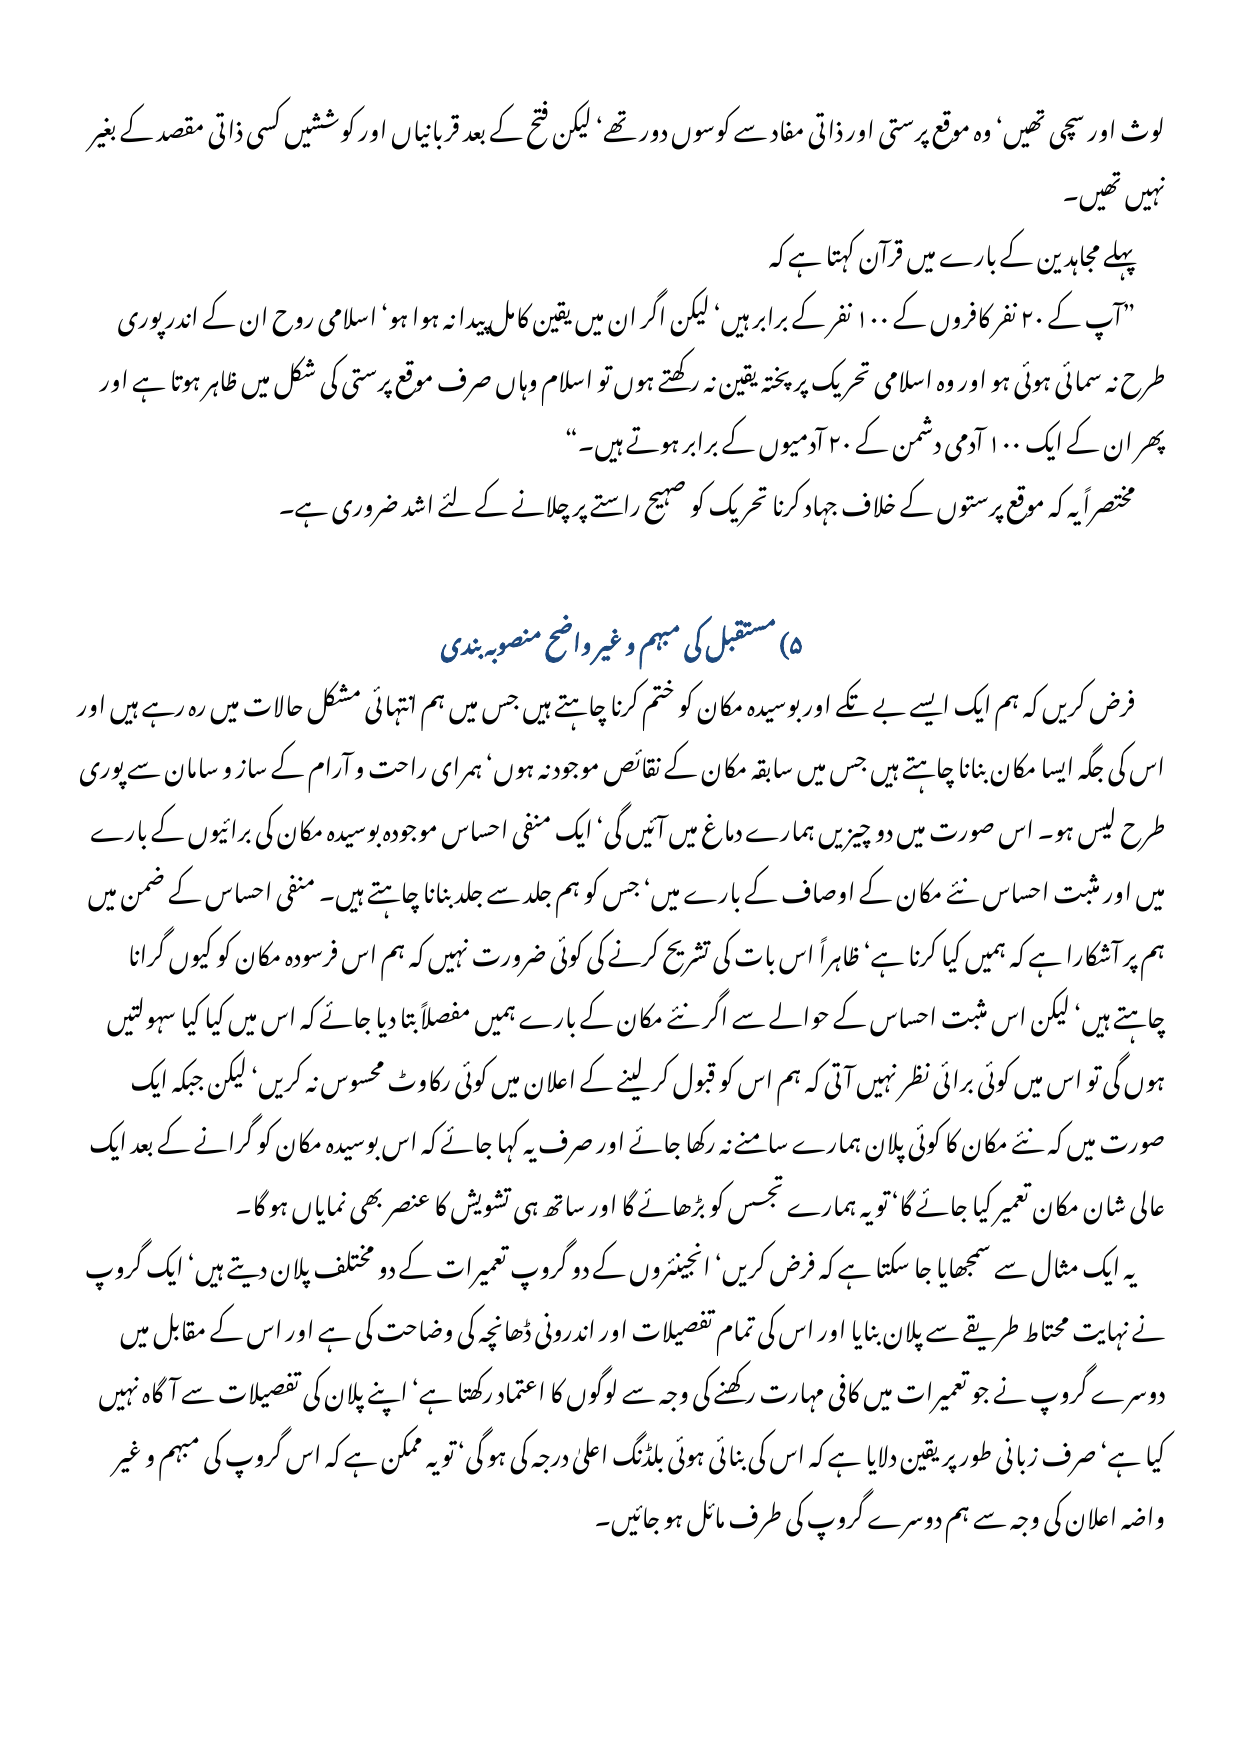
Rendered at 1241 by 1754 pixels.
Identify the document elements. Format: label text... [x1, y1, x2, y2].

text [75, 94, 1165, 219]
subtitle ۵) مستقبل کی مبہم و غیر واضح منصوبہ بندی [75, 606, 1165, 669]
text پہلے مجاہدین کے بارے میں قرآن کہتا ہے کہ [75, 219, 1165, 281]
text یہ ایک مثال سے سمجھایا جا سکتا ہے کہ فرض کریں‘ انجینئروں کے دو گروپ تعمیرات کے دو مختلف پلان دیتے ہیں‘ ایک گروپ نے نہایت محتاط طریقے سے پلان بنایا اور اس کی تمام تفصیلات اور اندرونی ڈھانچہ کی وضاحت کی ہے اور اس کے مقابل میں دوسرے گروپ نے جو تعمیرات میں کافی مہارت رکھنے کی وجہ سے لوگوں کا اعتماد رکھتا ہے‘ اپنے پلان کی تفصیلات سے آگاہ نہیں کیا ہے‘ صرف زبانی طور پر یقین دلایا ہے کہ اس کی بنائی ہوئی بلڈنگ اعلیٰ درجہ کی ہو گی‘ تو یہ ممکن ہے کہ اس گروپ کی مبہم و غیر واضہ اعلان کی وجہ سے ہم دوسرے گروپ کی طرف مائل ہو جائیں۔ [75, 1231, 1165, 1544]
text فرض کریں کہ ہم ایک ایسے بے تکے اور بوسیدہ مکان کو ختم کرنا چاہتے ہیں جس میں ہم انتہائی مشکل حالات میں رہ رہے ہیں اور اس کی جگہ ایسا مکان بنانا چاہتے ہیں جس میں سابقہ مکان کے نقائص موجود نہ ہوں‘ ہمرای راحت و آرام کے ساز و سامان سے پوری طرح لیس ہو۔ اس صورت میں دو چیزیں ہمارے دماغ میں آئیں گی‘ ایک منفی احساس موجودہ بوسیدہ مکان کی برائیوں کے بارے میں اور مثبت احساس نئے مکان کے اوصاف کے بارے میں‘ جس کو ہم جلد سے جلد بنانا چاہتے ہیں۔ منفی احساس کے ضمن میں ہم پر آشکارا ہے کہ ہمیں کیا کرنا ہے‘ ظاہراً اس بات کی تشریح کرنے کی کوئی ضرورت نہیں کہ ہم اس فرسودہ مکان کو کیوں گرانا چاہتے ہیں‘ لیکن اس مثبت احساس کے حوالے سے اگر نئے مکان کے بارے ہمیں مفصلاً بتا دیا جائے کہ اس میں کیا کیا سہولتیں ہوں گی تو اس میں کوئی برائی نظر نہیں آتی کہ ہم اس کو قبول کر لینے کے اعلان میں کوئی رکاوٹ محسوس نہ کریں‘ لیکن جبکہ ایک صورت میں کہ نئے مکان کا کوئی پلان ہمارے سامنے نہ رکھا جائے اور صرف یہ کہا جائے کہ اس بوسیدہ مکان کو گرانے کے بعد ایک عالی شان مکان تعمیر کیا جائے گا‘ تو یہ ہمارے تجسس کو بڑھائے گا اور ساتھ ہی تشویش کا عنصر بھی نمایاں ہو گا۔ [75, 669, 1165, 1231]
text ”آپ کے ۲۰ نفر کافروں کے ۱۰۰ نفر کے برابر ہیں‘ لیکن اگر ان میں یقین کامل پیدا نہ ہوا ہو‘ اسلامی روح ان کے اندر پوری طرح نہ سمائی ہوئی ہو اور وہ اسلامی تحریک پر پختہ یقین نہ رکھتے ہوں تو اسلام وہاں صرف موقع پرستی کی شکل میں ظاہر ہوتا ہے اور پھر ان کے ایک ۱۰۰ آدمی دشمن کے ۲۰ آدمیوں کے برابر ہوتے ہیں۔“ [75, 281, 1165, 469]
text مختصراً یہ کہ موقع پرستوں کے خلاف جہاد کرنا تحریک کو صہیح راستے پر چلانے کے لئے اشد ضروری ہے۔ [75, 469, 1165, 531]
